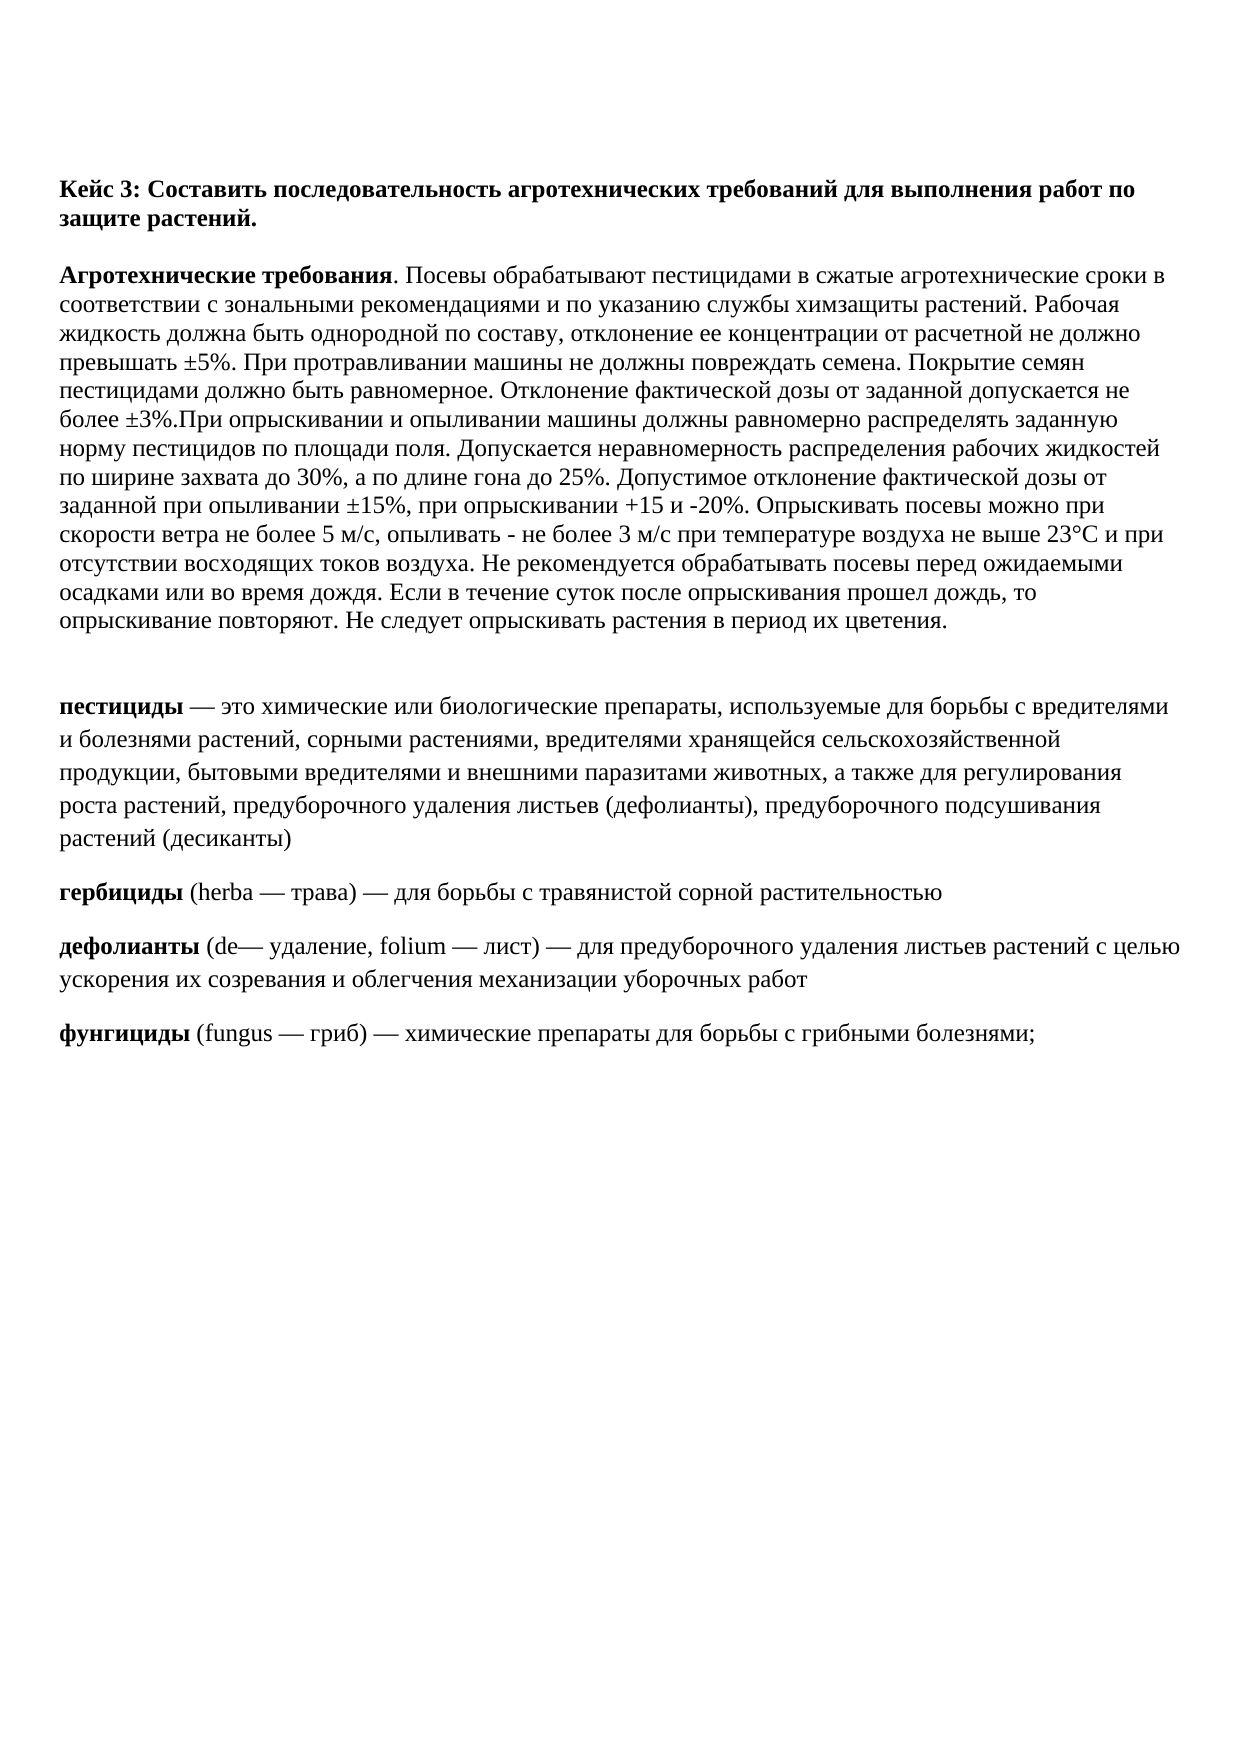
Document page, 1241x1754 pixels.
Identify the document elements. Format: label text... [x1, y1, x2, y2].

text пестициды — это химические или биологические препараты, используемые для борьбы с вредителями и болезнями растений, сорными растениями, вредителями хранящейся сельскохозяйственной продукции, бытовыми вредителями и внешними паразитами животных, а также для регулирования роста растений, предуборочного удаления листьев (дефолианты), предуборочного подсушивания растений (десиканты) [59, 691, 1181, 852]
text дефолианты (de— удаление, folium — лист) — для предуборочного удаления листьев растений с целью ускорения их созревания и облегчения механизации уборочных работ [59, 931, 1181, 993]
text гербициды (herba — трава) — для борьбы с травянистой сорной растительностью [59, 877, 1181, 906]
text Агротехнические требования. Посевы обрабатывают пестицидами в сжатые агротехнические сроки в соответствии с зональными рекомендациями и по указанию службы химзащиты растений. Рабочая жидкость должна быть однородной по составу, отклонение ее концентрации от расчетной не должно превышать ±5%. При протравливании машины не должны повреждать семена. Покрытие семян пестицидами должно быть равномерное. Отклонение фактической дозы от заданной допускается не более ±3%.При опрыскивании и опыливании машины должны равномерно распределять заданную норму пестицидов по площади поля. Допускается неравномерность распределения рабочих жидкостей по ширине захвата до 30%, а по длине гона до 25%. Допустимое отклонение фактической дозы от заданной при опыливании ±15%, при опрыскивании +15 и -20%. Опрыскивать посевы можно при скорости ветра не более 5 м/с, опыливать - не более 3 м/с при температуре воздуха не выше 23°С и при отсутствии восходящих токов воздуха. Не рекомендуется обрабатывать посевы перед ожидаемыми осадками или во время дождя. Если в течение суток после опрыскивания прошел дождь, то опрыскивание повторяют. Не следует опрыскивать растения в период их цветения. [59, 260, 1181, 634]
text Кейс 3: Составить последовательность агротехнических требований для выполнения работ по защите растений. [59, 174, 1181, 232]
text фунгициды (fungus — гриб) — химические препараты для борьбы с грибными болезнями; [59, 1018, 1181, 1047]
